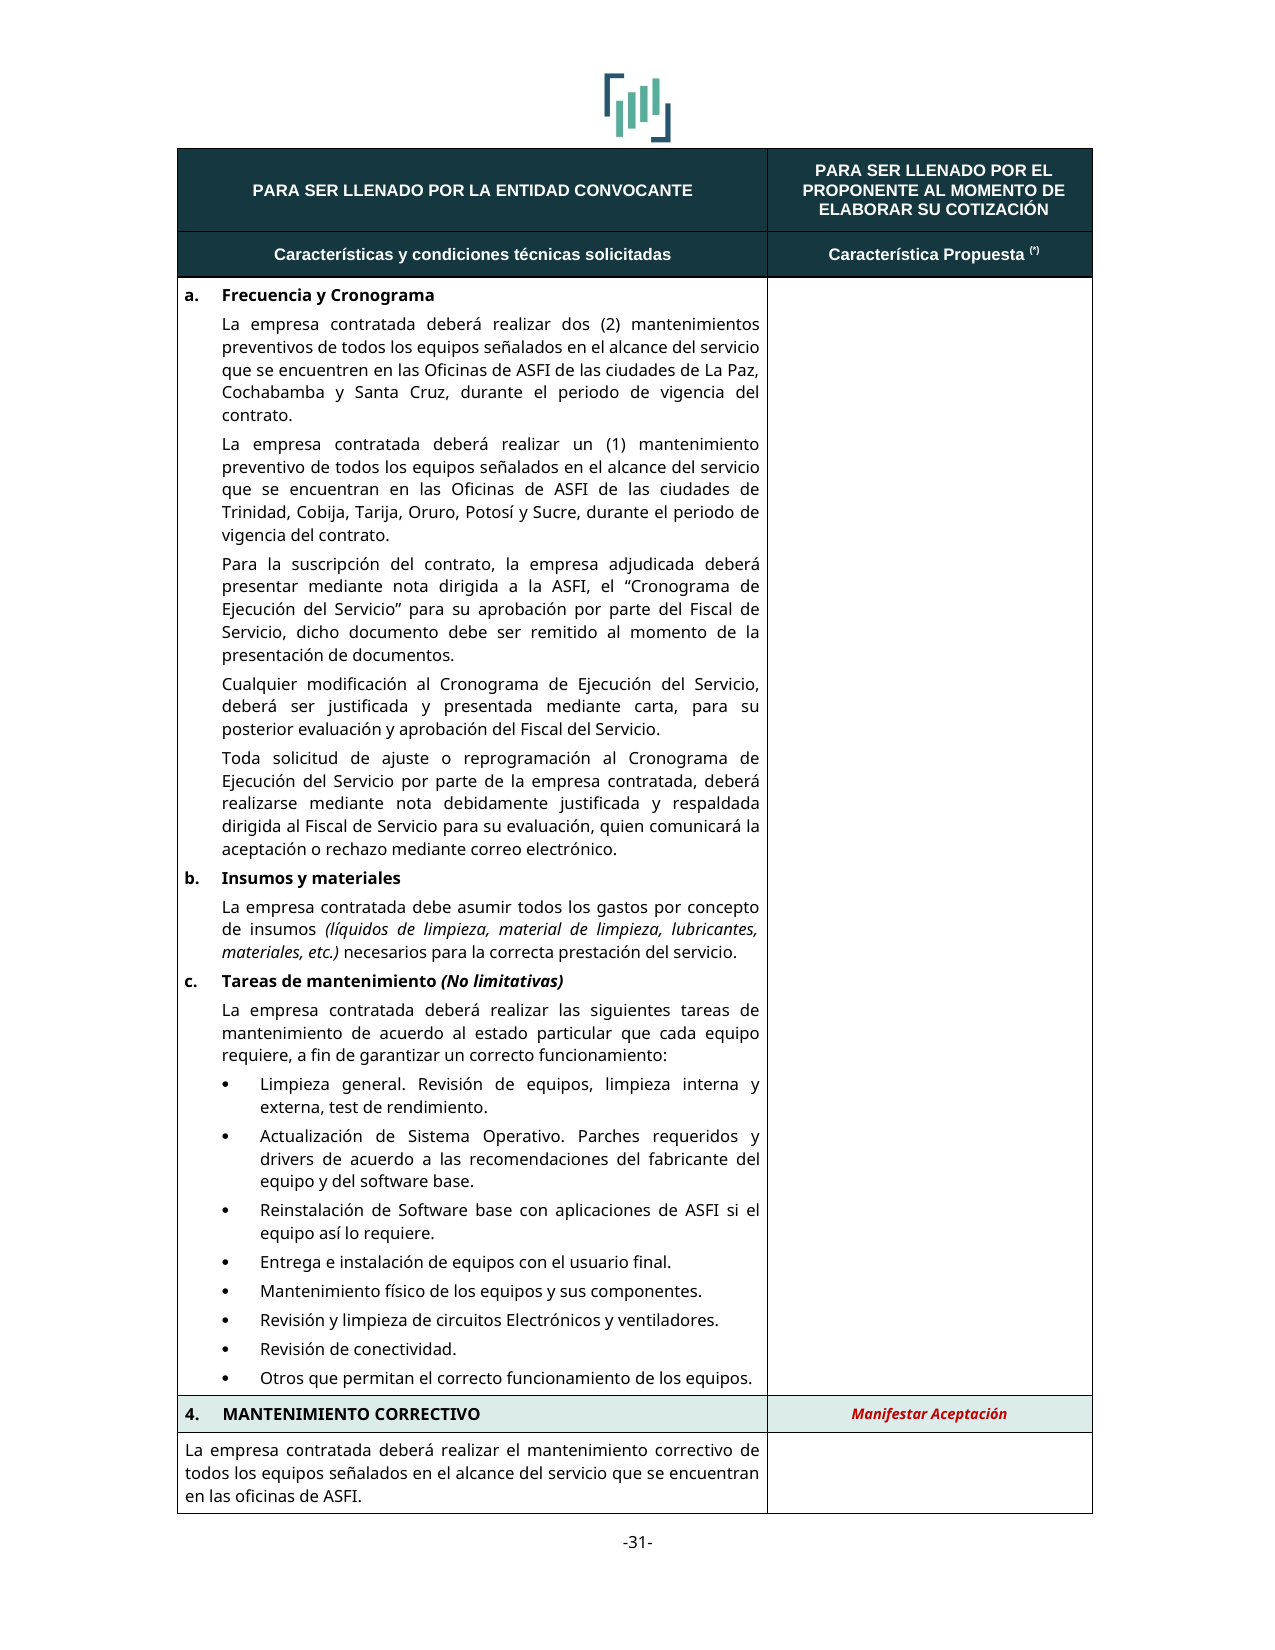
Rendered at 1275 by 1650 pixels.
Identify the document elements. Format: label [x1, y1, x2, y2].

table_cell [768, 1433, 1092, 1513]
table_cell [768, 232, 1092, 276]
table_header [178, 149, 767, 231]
picture [598, 67, 677, 148]
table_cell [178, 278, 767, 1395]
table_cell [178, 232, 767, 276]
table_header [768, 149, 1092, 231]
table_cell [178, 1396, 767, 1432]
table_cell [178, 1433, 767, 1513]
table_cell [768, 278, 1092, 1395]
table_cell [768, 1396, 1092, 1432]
